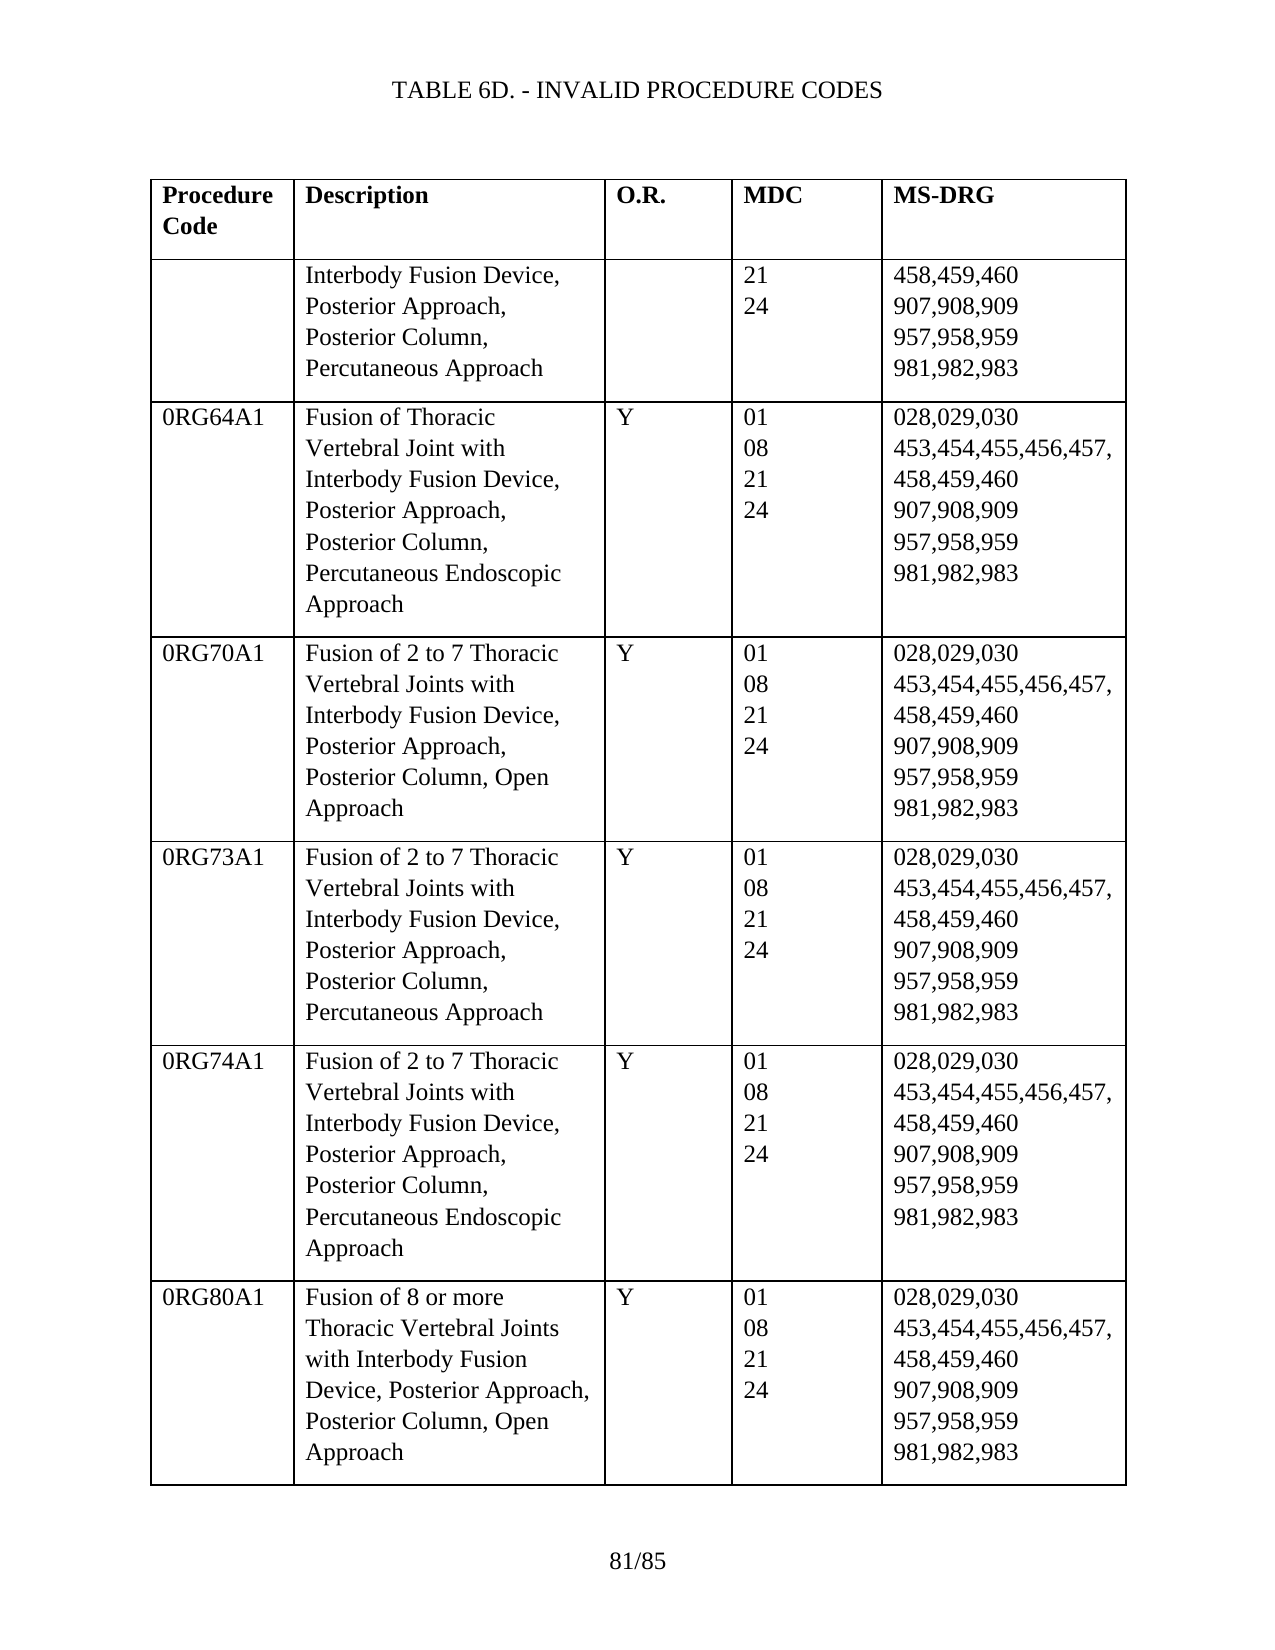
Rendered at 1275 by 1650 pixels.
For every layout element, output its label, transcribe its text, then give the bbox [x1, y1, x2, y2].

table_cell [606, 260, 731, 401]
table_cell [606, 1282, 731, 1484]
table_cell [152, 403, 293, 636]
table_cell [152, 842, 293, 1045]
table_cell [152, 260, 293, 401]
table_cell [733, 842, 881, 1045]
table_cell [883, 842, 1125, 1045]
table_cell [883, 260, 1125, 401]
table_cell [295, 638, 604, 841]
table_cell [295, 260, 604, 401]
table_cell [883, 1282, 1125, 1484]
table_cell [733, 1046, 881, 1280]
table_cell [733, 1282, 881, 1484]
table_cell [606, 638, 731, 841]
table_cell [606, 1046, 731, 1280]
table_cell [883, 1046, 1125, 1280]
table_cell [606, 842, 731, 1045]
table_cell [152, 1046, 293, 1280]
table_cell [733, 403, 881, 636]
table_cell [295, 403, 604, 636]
table_header O.R. [606, 180, 731, 259]
table_header Procedure Code [152, 180, 293, 259]
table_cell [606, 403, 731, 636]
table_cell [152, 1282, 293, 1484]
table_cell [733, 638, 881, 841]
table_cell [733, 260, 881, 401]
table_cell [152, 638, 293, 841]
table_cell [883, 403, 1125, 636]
table_header MS-DRG [883, 180, 1125, 259]
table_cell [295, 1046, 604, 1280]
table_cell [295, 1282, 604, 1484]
table_header MDC [733, 180, 881, 259]
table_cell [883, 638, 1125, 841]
table_header Description [295, 180, 604, 259]
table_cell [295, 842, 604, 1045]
